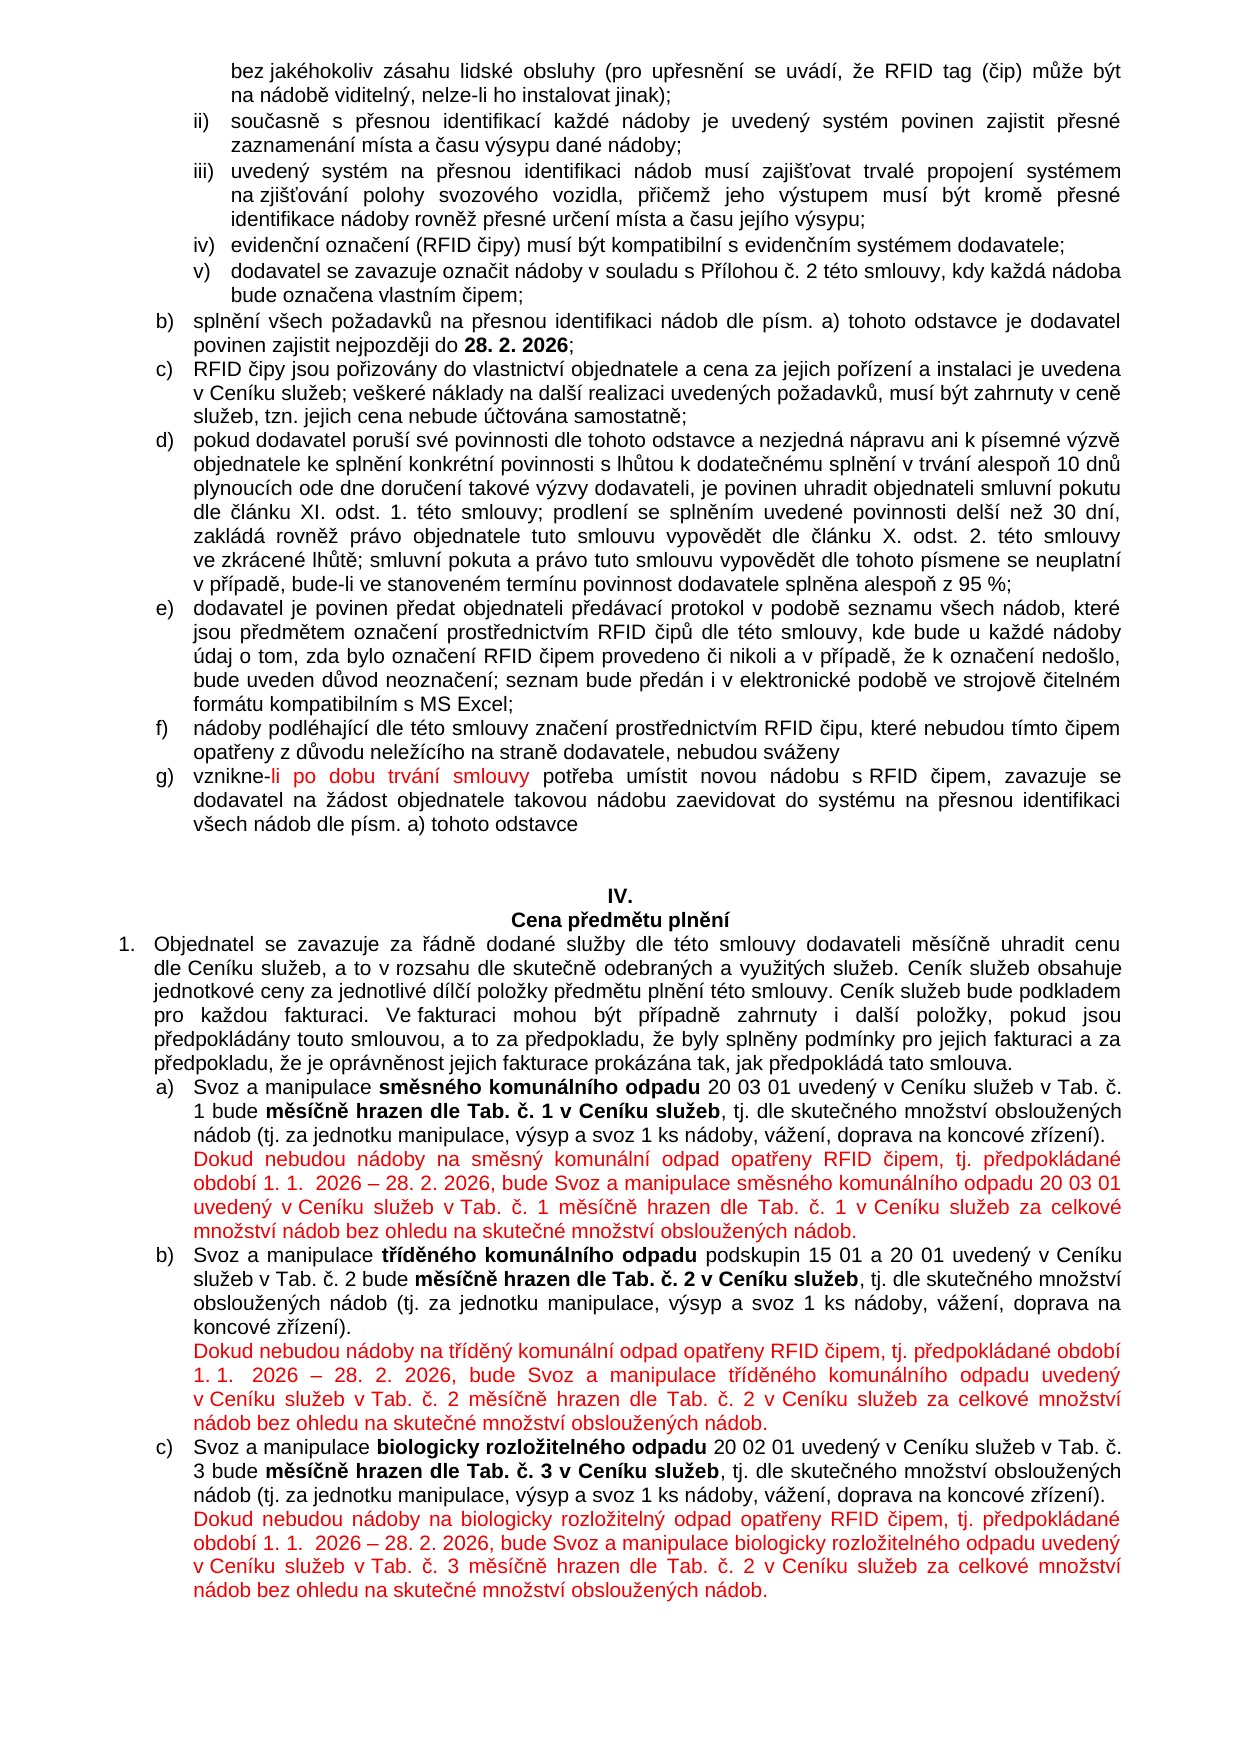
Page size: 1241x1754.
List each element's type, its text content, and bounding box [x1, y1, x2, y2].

text Dokud nebudou nádoby na biologicky rozložitelný odpad opatřeny RFID čipem, tj. předpokládané období 1. 1. 2026 – 28. 2. 2026, bude Svoz a manipulace biologicky rozložitelného odpadu uvedený v Ceníku služeb v Tab. č. 3 měsíčně hrazen dle Tab. č. 2 v Ceníku služeb za celkové množství nádob bez ohledu na skutečné množství obsloužených nádob. [193, 1506, 1122, 1602]
list Svoz a manipulace tříděného komunálního odpadu podskupin 15 01 a 20 01 uvedený v Ceníku služeb v Tab. č. 2 bude měsíčně hrazen dle Tab. č. 2 v Ceníku služeb, tj. dle skutečného množství obsloužených nádob (tj. za jednotku manipulace, výsyp a svoz 1 ks nádoby, vážení, doprava na koncové zřízení). [156, 1243, 1122, 1339]
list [193, 59, 1122, 107]
list Objednatel se zavazuje za řádně dodané služby dle této smlouvy dodavateli měsíčně uhradit cenu dle Ceníku služeb, a to v rozsahu dle skutečně odebraných a využitých služeb. Ceník služeb obsahuje jednotkové ceny za jednotlivé dílčí položky předmětu plnění této smlouvy. Ceník služeb bude podkladem pro každou fakturaci. Ve fakturaci mohou být případně zahrnuty i další položky, pokud jsou předpokládány touto smlouvou, a to za předpokladu, že byly splněny podmínky pro jejich fakturaci a za předpokladu, že je oprávněnost jejich fakturace prokázána tak, jak předpokládá tato smlouva. [118, 931, 1122, 1075]
list dodavatel je povinen předat objednateli předávací protokol v podobě seznamu všech nádob, které jsou předmětem označení prostřednictvím RFID čipů dle této smlouvy, kde bude u každé nádoby údaj o tom, zda bylo označení RFID čipem provedeno či nikoli a v případě, že k označení nedošlo, bude uveden důvod neoznačení; seznam bude předán i v elektronické podobě ve strojově čitelném formátu kompatibilním s MS Excel; [156, 596, 1122, 716]
list Svoz a manipulace směsného komunálního odpadu 20 03 01 uvedený v Ceníku služeb v Tab. č. 1 bude měsíčně hrazen dle Tab. č. 1 v Ceníku služeb, tj. dle skutečného množství obsloužených nádob (tj. za jednotku manipulace, výsyp a svoz 1 ks nádoby, vážení, doprava na koncové zřízení). [156, 1075, 1122, 1147]
list RFID čipy jsou pořizovány do vlastnictví objednatele a cena za jejich pořízení a instalaci je uvedena v Ceníku služeb; veškeré náklady na další realizaci uvedených požadavků, musí být zahrnuty v ceně služeb, tzn. jejich cena nebude účtována samostatně; [156, 356, 1122, 428]
text Dokud nebudou nádoby na tříděný komunální odpad opatřeny RFID čipem, tj. předpokládané období 1. 1. 2026 – 28. 2. 2026, bude Svoz a manipulace tříděného komunálního odpadu uvedený v Ceníku služeb v Tab. č. 2 měsíčně hrazen dle Tab. č. 2 v Ceníku služeb za celkové množství nádob bez ohledu na skutečné množství obsloužených nádob. [193, 1339, 1122, 1434]
list vznikne-li po dobu trvání smlouvy potřeba umístit novou nádobu s RFID čipem, zavazuje se dodavatel na žádost objednatele takovou nádobu zaevidovat do systému na přesnou identifikaci všech nádob dle písm. a) tohoto odstavce [156, 764, 1122, 836]
list Svoz a manipulace biologicky rozložitelného odpadu 20 02 01 uvedený v Ceníku služeb v Tab. č. 3 bude měsíčně hrazen dle Tab. č. 3 v Ceníku služeb, tj. dle skutečného množství obsloužených nádob (tj. za jednotku manipulace, výsyp a svoz 1 ks nádoby, vážení, doprava na koncové zřízení). [156, 1434, 1122, 1506]
list uvedený systém na přesnou identifikaci nádob musí zajišťovat trvalé propojení systémem na zjišťování polohy svozového vozidla, přičemž jeho výstupem musí být kromě přesné identifikace nádoby rovněž přesné určení místa a času jejího výsypu; [193, 159, 1122, 231]
list Cena předmětu plnění [118, 907, 1122, 931]
list nádoby podléhající dle této smlouvy značení prostřednictvím RFID čipu, které nebudou tímto čipem opatřeny z důvodu neležícího na straně dodavatele, nebudou sváženy [156, 716, 1122, 764]
list dodavatel se zavazuje označit nádoby v souladu s Přílohou č. 2 této smlouvy, kdy každá nádoba bude označena vlastním čipem; [193, 259, 1122, 307]
list IV. [118, 883, 1122, 907]
text Dokud nebudou nádoby na směsný komunální odpad opatřeny RFID čipem, tj. předpokládané období 1. 1. 2026 – 28. 2. 2026, bude Svoz a manipulace směsného komunálního odpadu 20 03 01 uvedený v Ceníku služeb v Tab. č. 1 měsíčně hrazen dle Tab. č. 1 v Ceníku služeb za celkové množství nádob bez ohledu na skutečné množství obsloužených nádob. [193, 1147, 1122, 1243]
list současně s přesnou identifikací každé nádoby je uvedený systém povinen zajistit přesné zaznamenání místa a času výsypu dané nádoby; [193, 109, 1122, 157]
list pokud dodavatel poruší své povinnosti dle tohoto odstavce a nezjedná nápravu ani k písemné výzvě objednatele ke splnění konkrétní povinnosti s lhůtou k dodatečnému splnění v trvání alespoň 10 dnů plynoucích ode dne doručení takové výzvy dodavateli, je povinen uhradit objednateli smluvní pokutu dle článku XI. odst. 1. této smlouvy; prodlení se splněním uvedené povinnosti delší než 30 dní, zakládá rovněž právo objednatele tuto smlouvu vypovědět dle článku X. odst. 2. této smlouvy ve zkrácené lhůtě; smluvní pokuta a právo tuto smlouvu vypovědět dle tohoto písmene se neuplatní v případě, bude-li ve stanoveném termínu povinnost dodavatele splněna alespoň z 95 %; [156, 428, 1122, 596]
list evidenční označení (RFID čipy) musí být kompatibilní s evidenčním systémem dodavatele; [193, 233, 1122, 257]
list splnění všech požadavků na přesnou identifikaci nádob dle písm. a) tohoto odstavce je dodavatel povinen zajistit nejpozději do 28. 2. 2026; [156, 308, 1122, 356]
